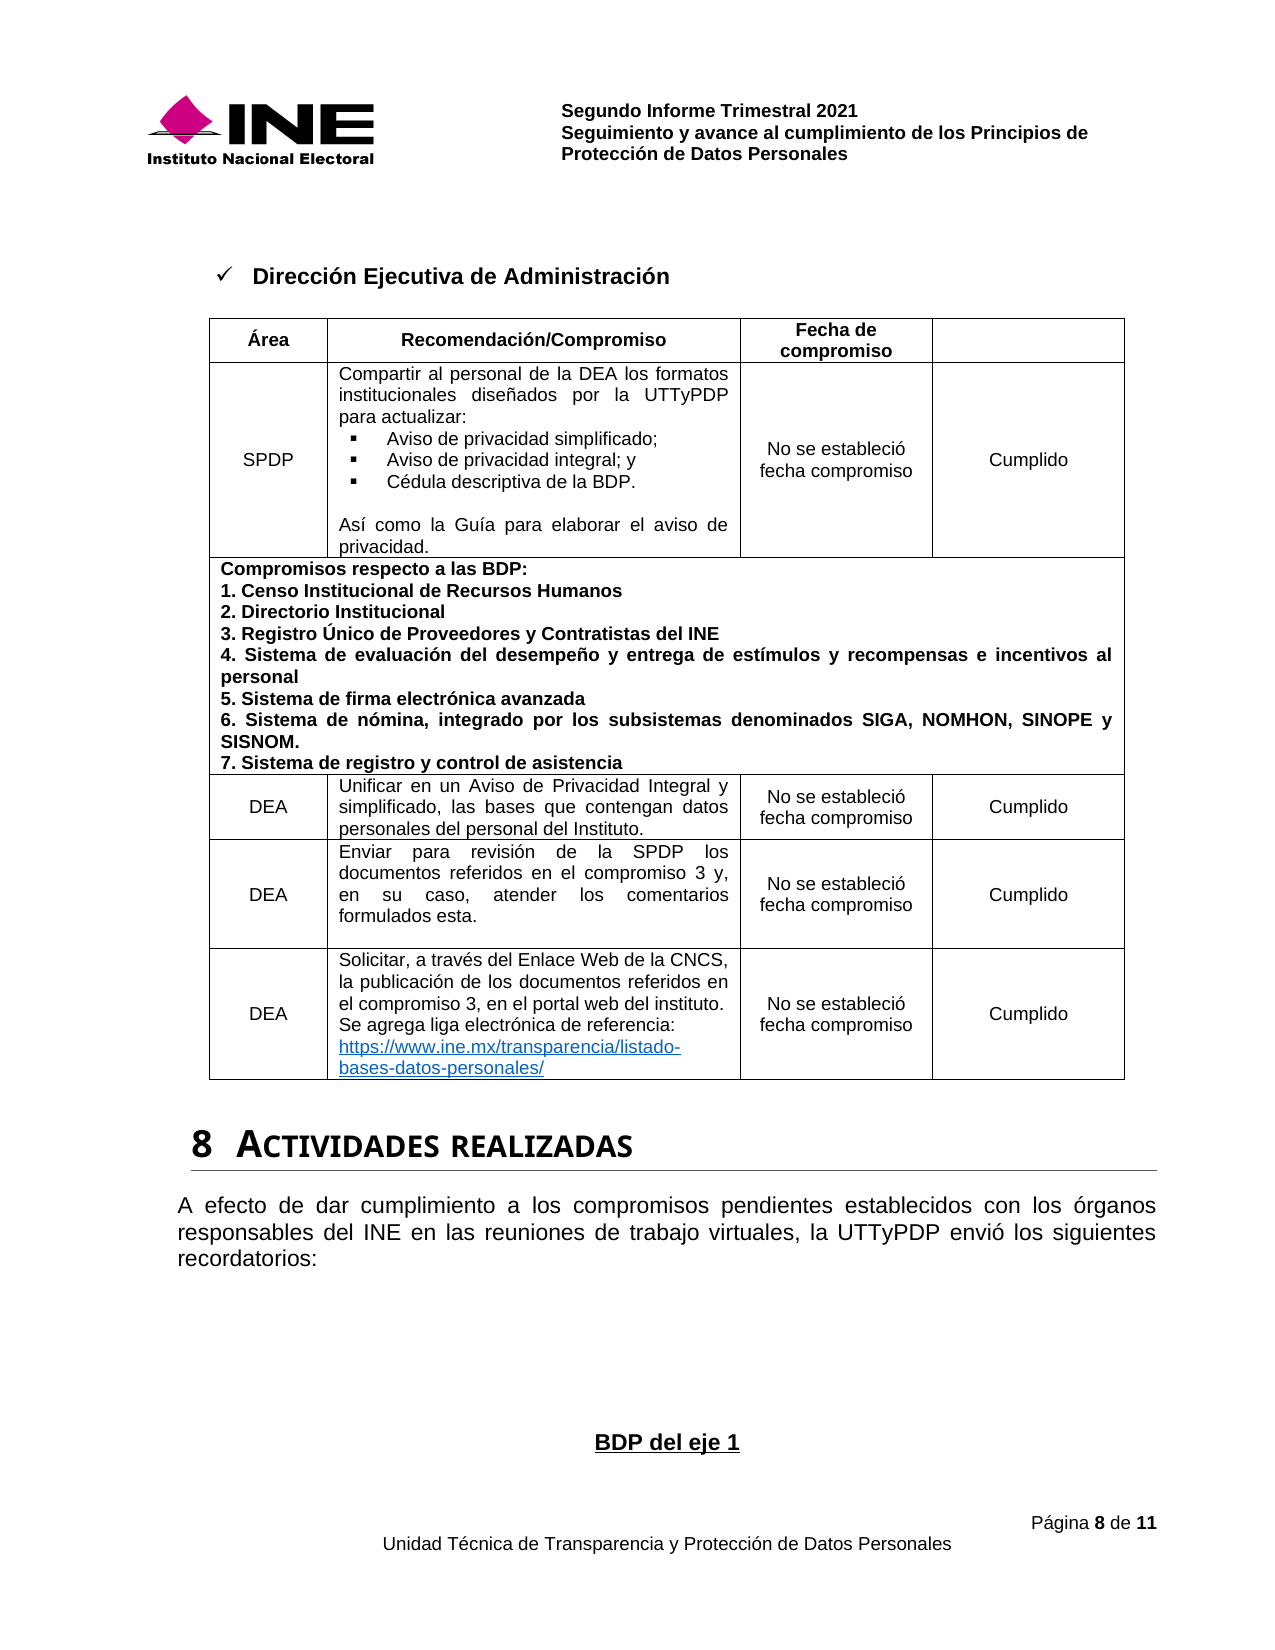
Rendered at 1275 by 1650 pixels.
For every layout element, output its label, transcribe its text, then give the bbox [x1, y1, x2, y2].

table_cell No se estableció fecha compromiso [741, 363, 932, 557]
table_cell DEA [210, 840, 327, 948]
table_cell Solicitar, a través del Enlace Web de la CNCS, la publicación de los documentos referidos en el compromiso 3, en el portal web del instituto. Se agrega liga electrónica de referencia: https://www.ine.mx/transparencia/listado-bases-datos-personales/ [328, 949, 740, 1079]
picture [146, 75, 376, 187]
table_header [933, 319, 1124, 362]
table_cell Cumplido [933, 949, 1124, 1079]
table_header Recomendación/Compromiso [328, 319, 740, 362]
list Dirección Ejecutiva de Administración [215, 263, 1157, 289]
table_cell Cumplido [933, 840, 1124, 948]
table_header Área [210, 319, 327, 362]
table_cell Unificar en un Aviso de Privacidad Integral y simplificado, las bases que contengan datos personales del personal del Instituto. [328, 775, 740, 839]
table_cell Enviar para revisión de la SPDP los documentos referidos en el compromiso 3 y, en su caso, atender los comentarios formulados esta. [328, 840, 740, 948]
text BDP del eje 1 [177, 1429, 1157, 1456]
table_cell No se estableció fecha compromiso [741, 840, 932, 948]
table_header Fecha de compromiso [741, 319, 932, 362]
table_cell DEA [210, 775, 327, 839]
table_cell Compromisos respecto a las BDP: 1. Censo Institucional de Recursos Humanos 2. Directorio Institucional 3. Registro Único de Proveedores y Contratistas del INE 4. Sistema de evaluación del desempeño y entrega de estímulos y recompensas e incentivos al personal 5. Sistema de firma electrónica avanzada 6. Sistema de nómina, integrado por los subsistemas denominados SIGA, NOMHON, SINOPE y SISNOM. 7. Sistema de registro y control de asistencia [210, 558, 1124, 774]
table_cell Cumplido [933, 363, 1124, 557]
table_cell SPDP [210, 363, 327, 557]
table_cell No se estableció fecha compromiso [741, 775, 932, 839]
table_cell No se estableció fecha compromiso [741, 949, 932, 1079]
table_cell Compartir al personal de la DEA los formatos institucionales diseñados por la UTTyPDP para actualizar: Aviso de privacidad simplificado; Aviso de privacidad integral; y Cédula descriptiva de la BDP. Así como la Guía para elaborar el aviso de privacidad. [328, 363, 740, 557]
table_cell Cumplido [933, 775, 1124, 839]
table_cell DEA [210, 949, 327, 1079]
text A efecto de dar cumplimiento a los compromisos pendientes establecidos con los órganos responsables del INE en las reuniones de trabajo virtuales, la UTTyPDP envió los siguientes recordatorios: [177, 1192, 1157, 1271]
subtitle Actividades realizadas [191, 1117, 1157, 1170]
